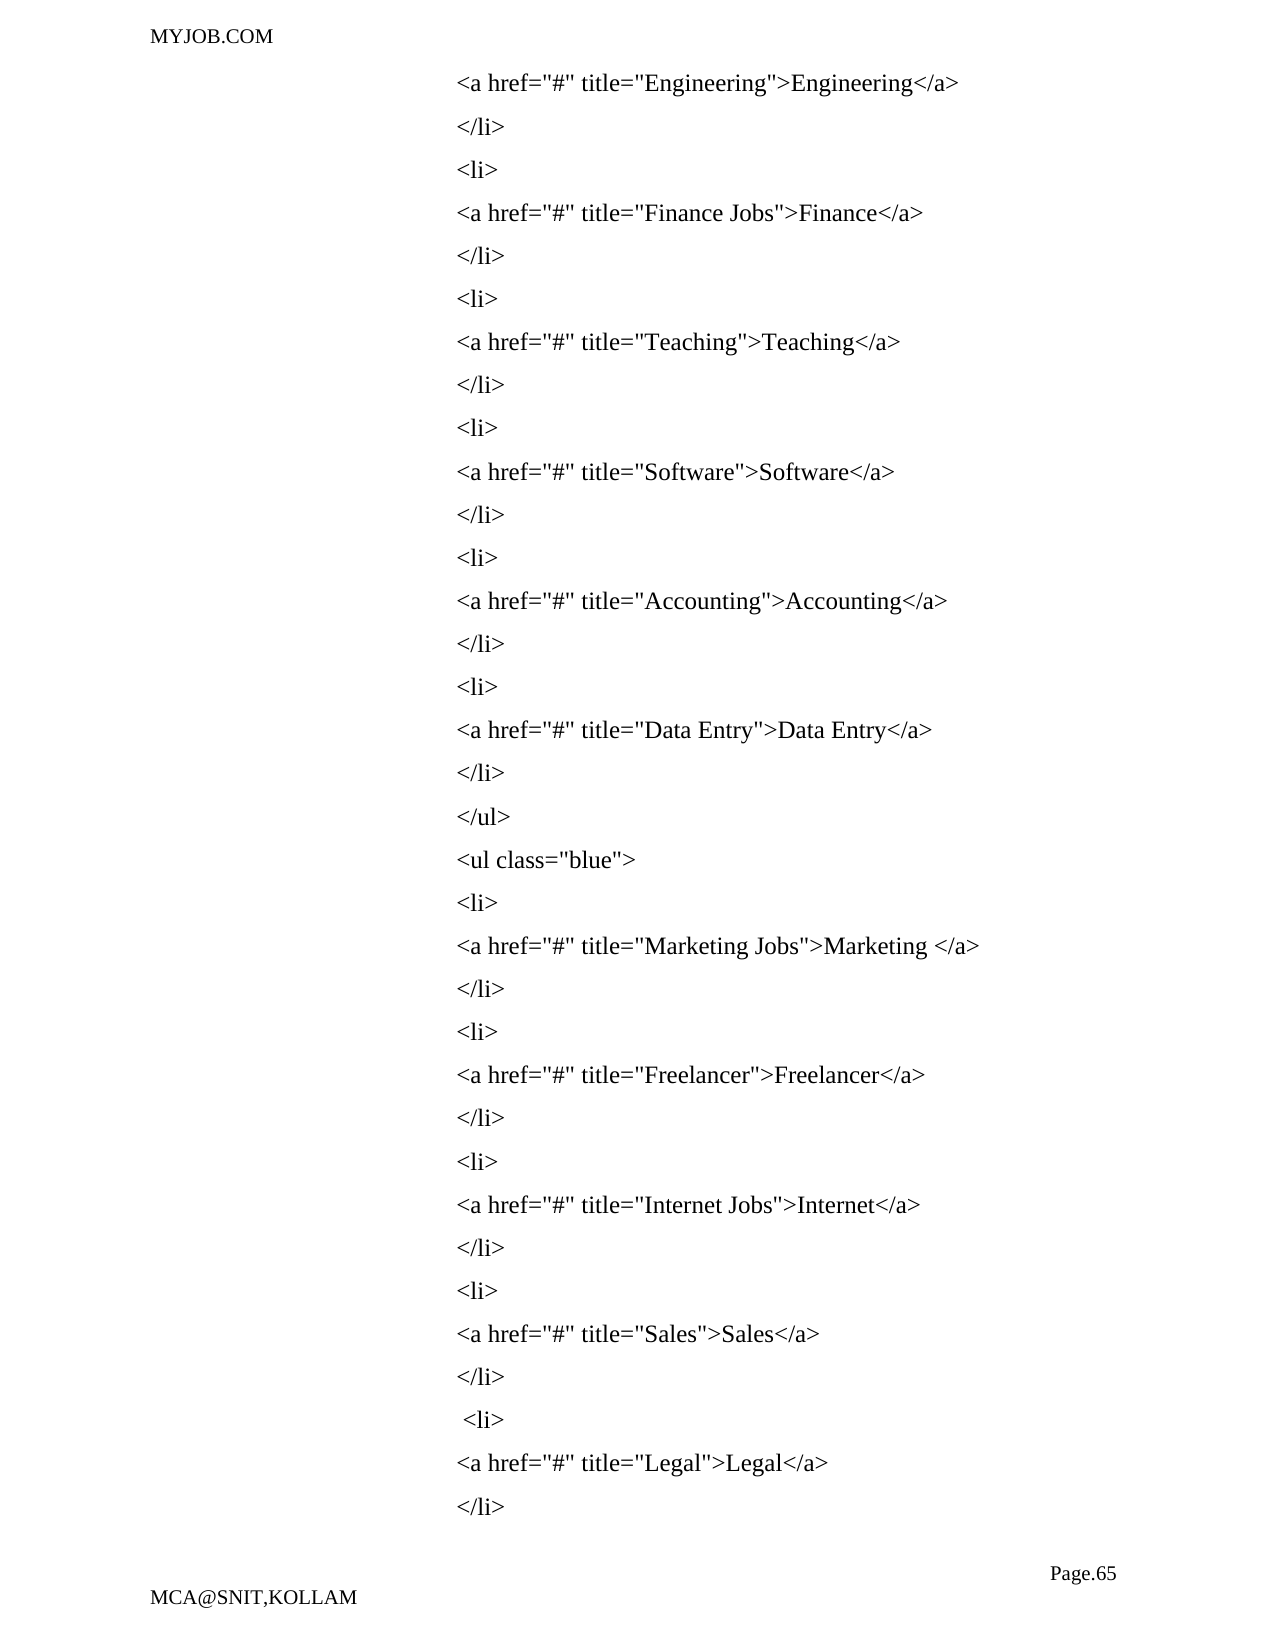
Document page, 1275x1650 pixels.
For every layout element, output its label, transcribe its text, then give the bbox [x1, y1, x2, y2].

text <li> [225, 413, 1125, 442]
text <a href="#" title="Accounting">Accounting</a> [225, 586, 1125, 615]
text </ul> [225, 802, 1125, 830]
text <a href="#" title="Teaching">Teaching</a> [225, 327, 1125, 356]
text <li> [225, 1405, 1125, 1434]
text <li> [225, 672, 1125, 701]
text <li> [225, 1147, 1125, 1175]
text <li> [225, 543, 1125, 572]
text <a href="#" title="Engineering">Engineering</a> [225, 68, 1125, 97]
text <a href="#" title="Legal">Legal</a> [225, 1448, 1125, 1477]
text </li> [225, 1103, 1125, 1132]
text <a href="#" title="Software">Software</a> [225, 457, 1125, 485]
text <li> [225, 1276, 1125, 1305]
text <a href="#" title="Freelancer">Freelancer</a> [225, 1060, 1125, 1089]
text <a href="#" title="Marketing Jobs">Marketing </a> [225, 931, 1125, 960]
text <li> [225, 284, 1125, 313]
text <a href="#" title="Internet Jobs">Internet</a> [225, 1190, 1125, 1218]
text <li> [225, 888, 1125, 917]
text <li> [225, 1017, 1125, 1046]
text </li> [225, 241, 1125, 270]
text </li> [225, 758, 1125, 787]
text <a href="#" title="Finance Jobs">Finance</a> [225, 198, 1125, 227]
text </li> [225, 974, 1125, 1003]
text </li> [225, 1492, 1125, 1520]
text <a href="#" title="Data Entry">Data Entry</a> [225, 715, 1125, 744]
text </li> [225, 1362, 1125, 1391]
text </li> [225, 1233, 1125, 1262]
text <ul class="blue"> [225, 845, 1125, 873]
text </li> [225, 500, 1125, 528]
text </li> [225, 370, 1125, 399]
text </li> [225, 112, 1125, 140]
text <a href="#" title="Sales">Sales</a> [225, 1319, 1125, 1348]
text </li> [225, 629, 1125, 658]
text <li> [225, 155, 1125, 183]
